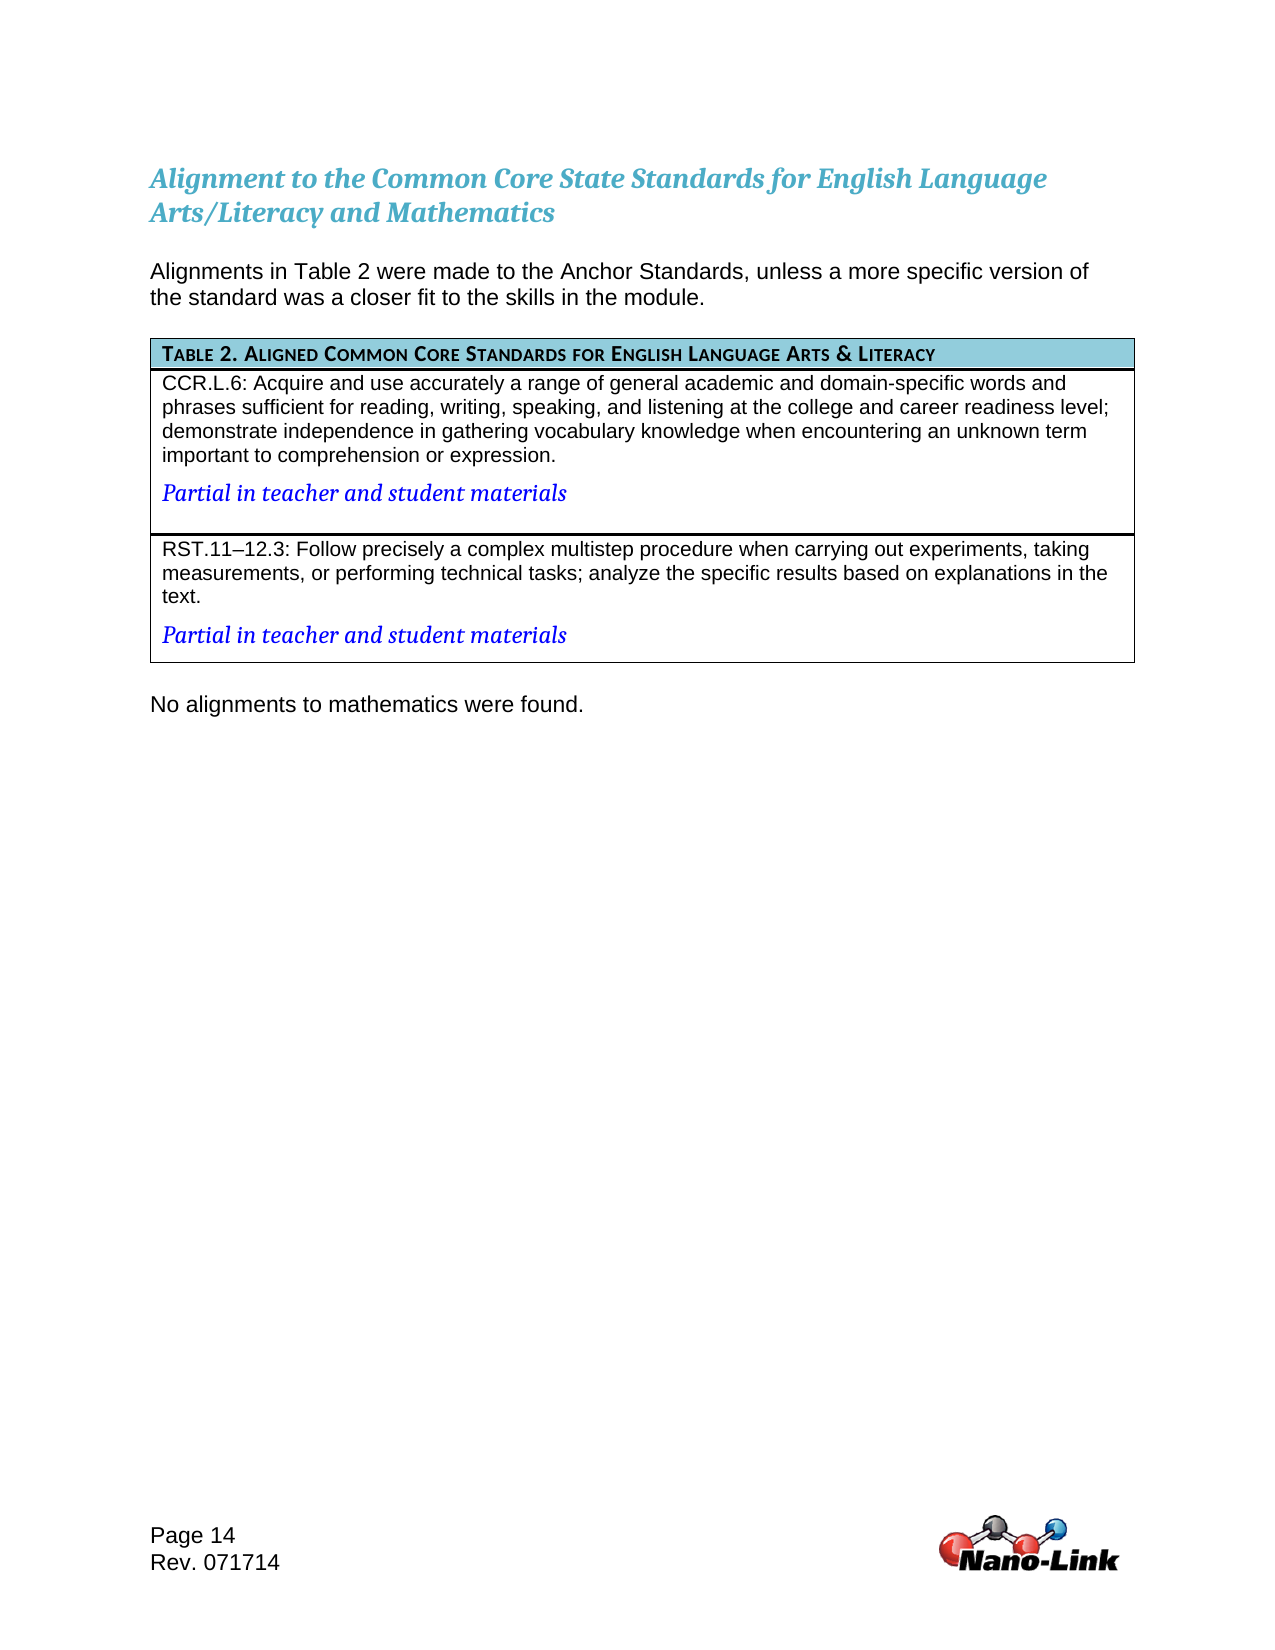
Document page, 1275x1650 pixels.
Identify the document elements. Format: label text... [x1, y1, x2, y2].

table_header Table 2. Aligned Common Core Standards for English Language Arts & Literacy [151, 339, 1134, 367]
picture [939, 1515, 1124, 1575]
text Alignments in Table 2 were made to the Anchor Standards, unless a more specific version of the standard was a closer fit to the skills in the module. [150, 258, 1125, 310]
table_cell CCR.L.6: Acquire and use accurately a range of general academic and domain-specific words and phrases sufficient for reading, writing, speaking, and listening at the college and career readiness level; demonstrate independence in gathering vocabulary knowledge when encountering an unknown term important to comprehension or expression. Partial in teacher and student materials [151, 371, 1134, 533]
table_cell RST.11–12.3: Follow precisely a complex multistep procedure when carrying out experiments, taking measurements, or performing technical tasks; analyze the specific results based on explanations in the text. Partial in teacher and student materials [151, 536, 1134, 662]
text Alignment to the Common Core State Standards for English Language Arts/Literacy and Mathematics [150, 162, 1125, 229]
text No alignments to mathematics were found. [150, 691, 1125, 717]
